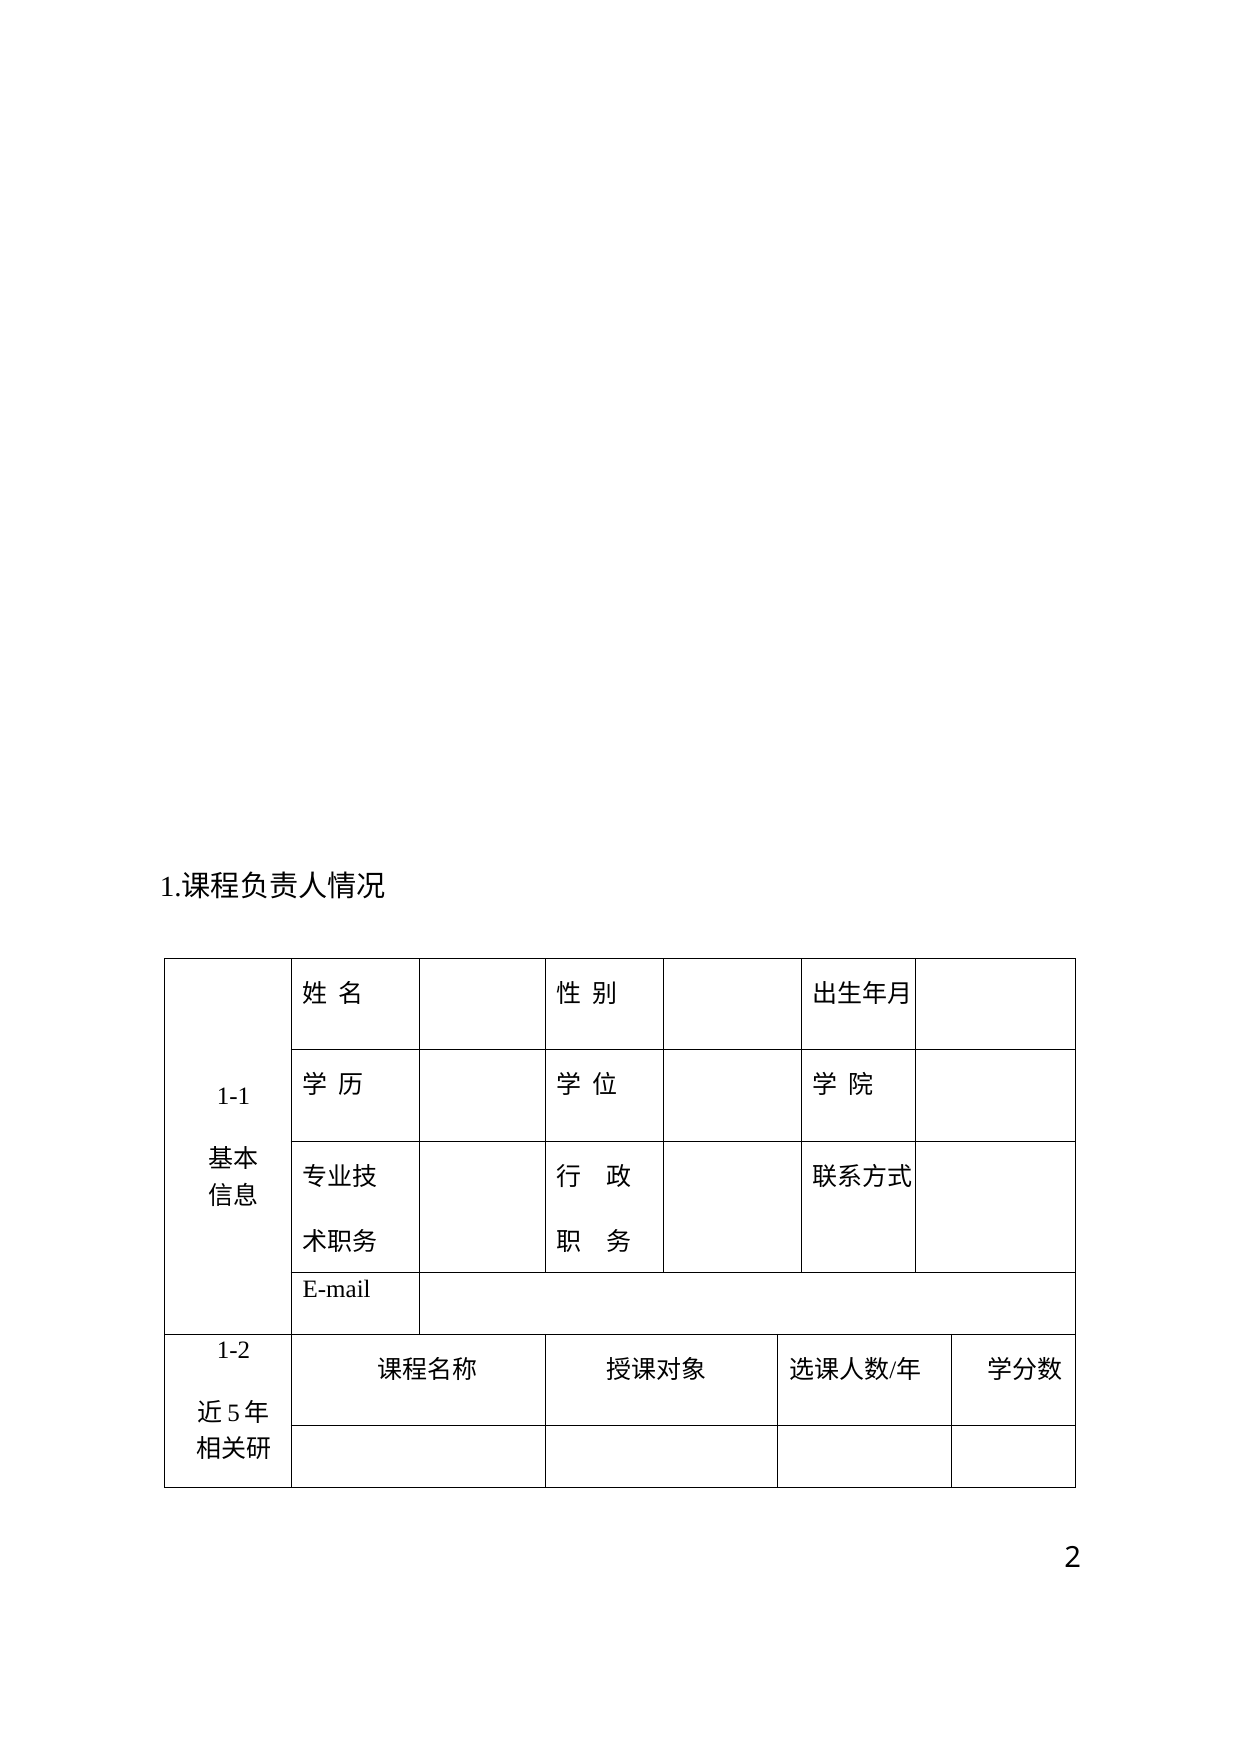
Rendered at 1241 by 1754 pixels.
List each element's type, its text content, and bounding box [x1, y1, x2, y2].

table_cell [664, 1142, 801, 1272]
table_cell 课程名称 [292, 1335, 545, 1425]
table_cell [916, 1050, 1075, 1141]
table_cell [952, 1426, 1075, 1487]
table_cell 选课人数/年 [778, 1335, 951, 1425]
table_cell 学 院 [802, 1050, 915, 1141]
table_cell 行 政 职 务 [546, 1142, 663, 1272]
text 1.课程负责人情况 [159, 851, 1153, 916]
table_cell 专业技 术职务 [292, 1142, 419, 1272]
table_header [664, 959, 801, 1049]
table_cell 授课对象 [546, 1335, 777, 1425]
table_cell [916, 1142, 1075, 1272]
table_cell 学 位 [546, 1050, 663, 1141]
table_header 姓 名 [292, 959, 419, 1049]
table_header 性 别 [546, 959, 663, 1049]
table_cell [420, 1050, 545, 1141]
table_cell [664, 1050, 801, 1141]
table_cell [778, 1426, 951, 1487]
table_header [916, 959, 1075, 1049]
table_cell E-mail [292, 1273, 419, 1334]
table_header 出生年月 [802, 959, 915, 1049]
table_cell 1-2 近5年 相关研 究生课 程主讲 情况 [165, 1335, 291, 1487]
table_cell 学 历 [292, 1050, 419, 1141]
table_cell 学分数 [952, 1335, 1075, 1425]
table_cell [546, 1426, 777, 1487]
table_header 1-1 基本 信息 [165, 959, 291, 1334]
table_header [420, 959, 545, 1049]
table_cell [420, 1142, 545, 1272]
table_cell [292, 1426, 545, 1487]
table_cell [420, 1273, 1075, 1334]
table_cell 联系方式 [802, 1142, 915, 1272]
